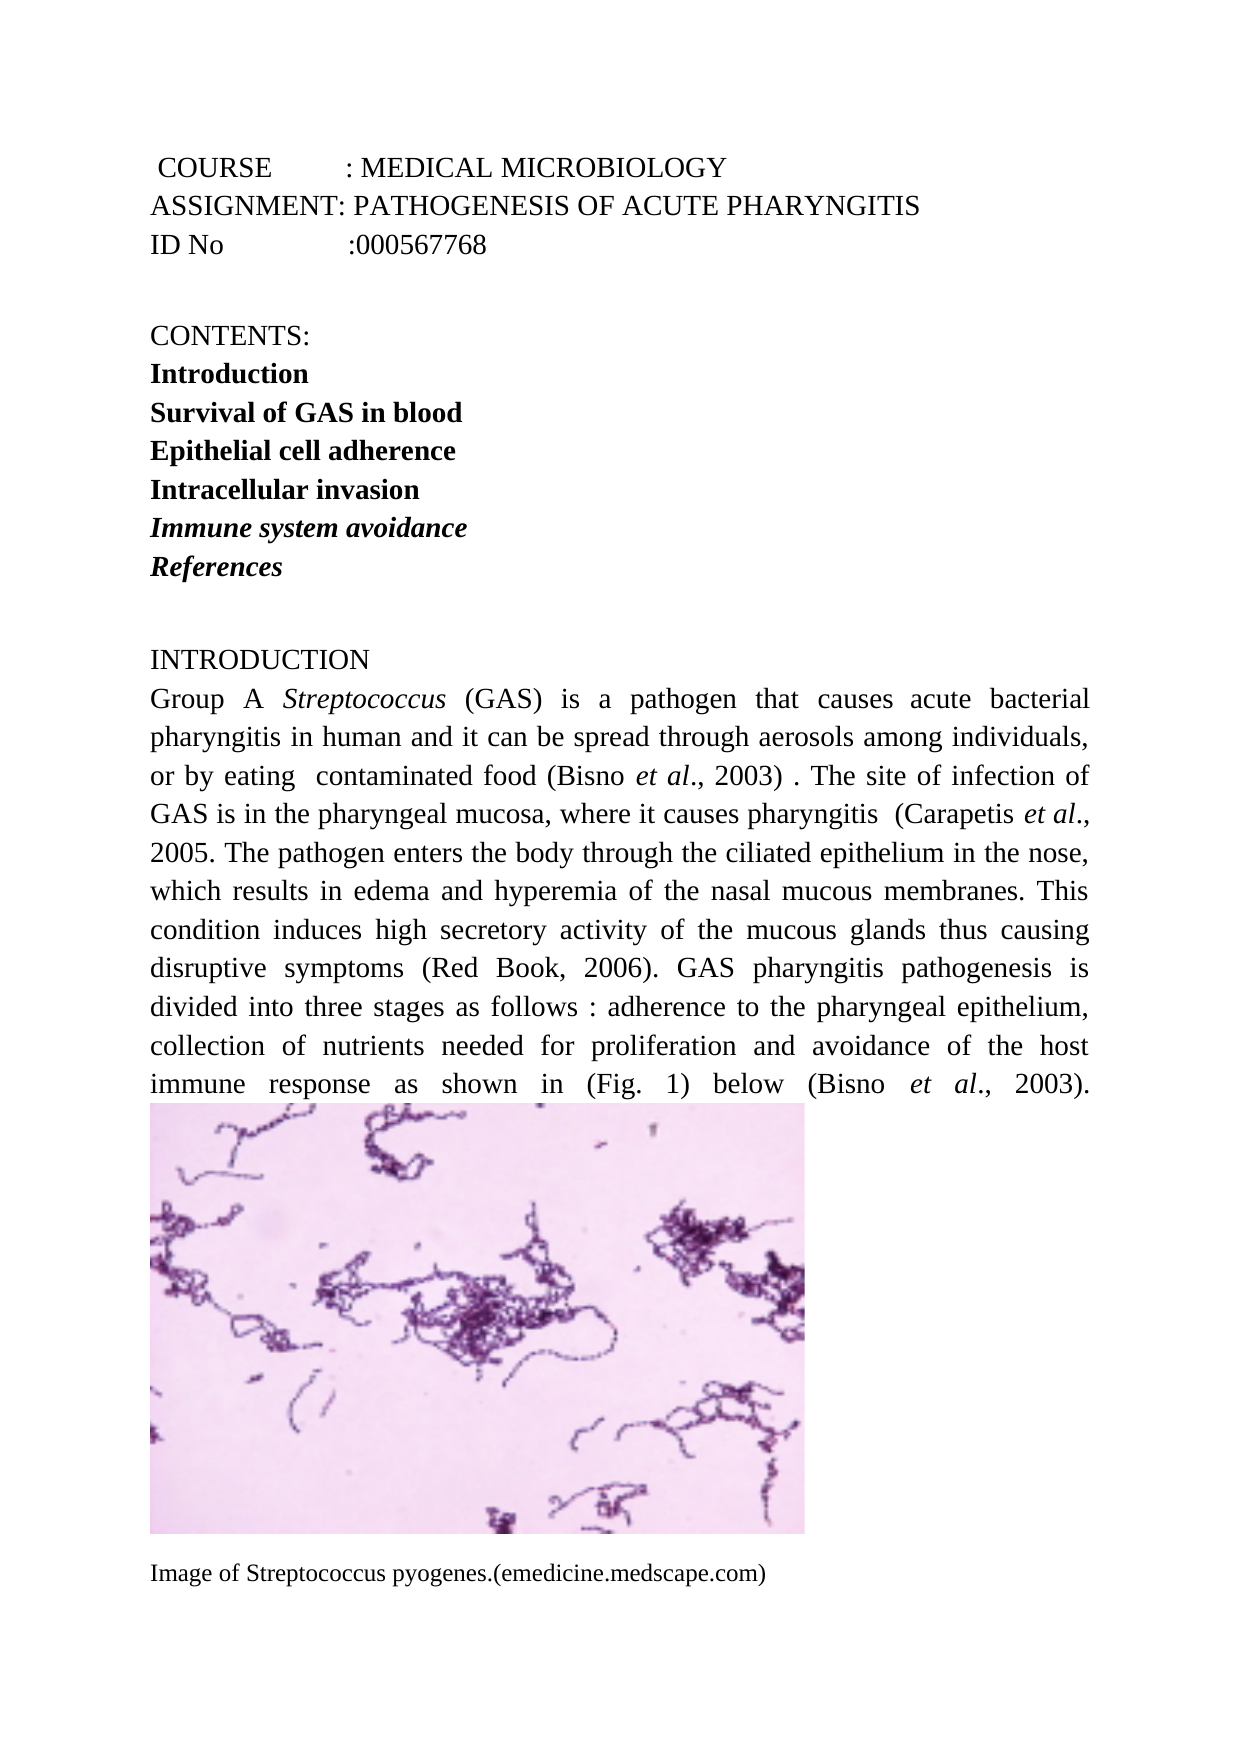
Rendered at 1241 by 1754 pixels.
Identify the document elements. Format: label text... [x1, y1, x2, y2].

picture [150, 1103, 805, 1534]
text COURSE : MEDICAL MICROBIOLOGY ASSIGNMENT: PATHOGENESIS OF ACUTE PHARYNGITIS ID No :000567768 [150, 150, 1090, 293]
text Image of Streptococcus pyogenes.(emedicine.medscape.com) [150, 1558, 1090, 1587]
text CONTENTS: Introduction Survival of GAS in blood Epithelial cell adherence Intracellular invasion Immune system avoidance References [150, 318, 1090, 583]
